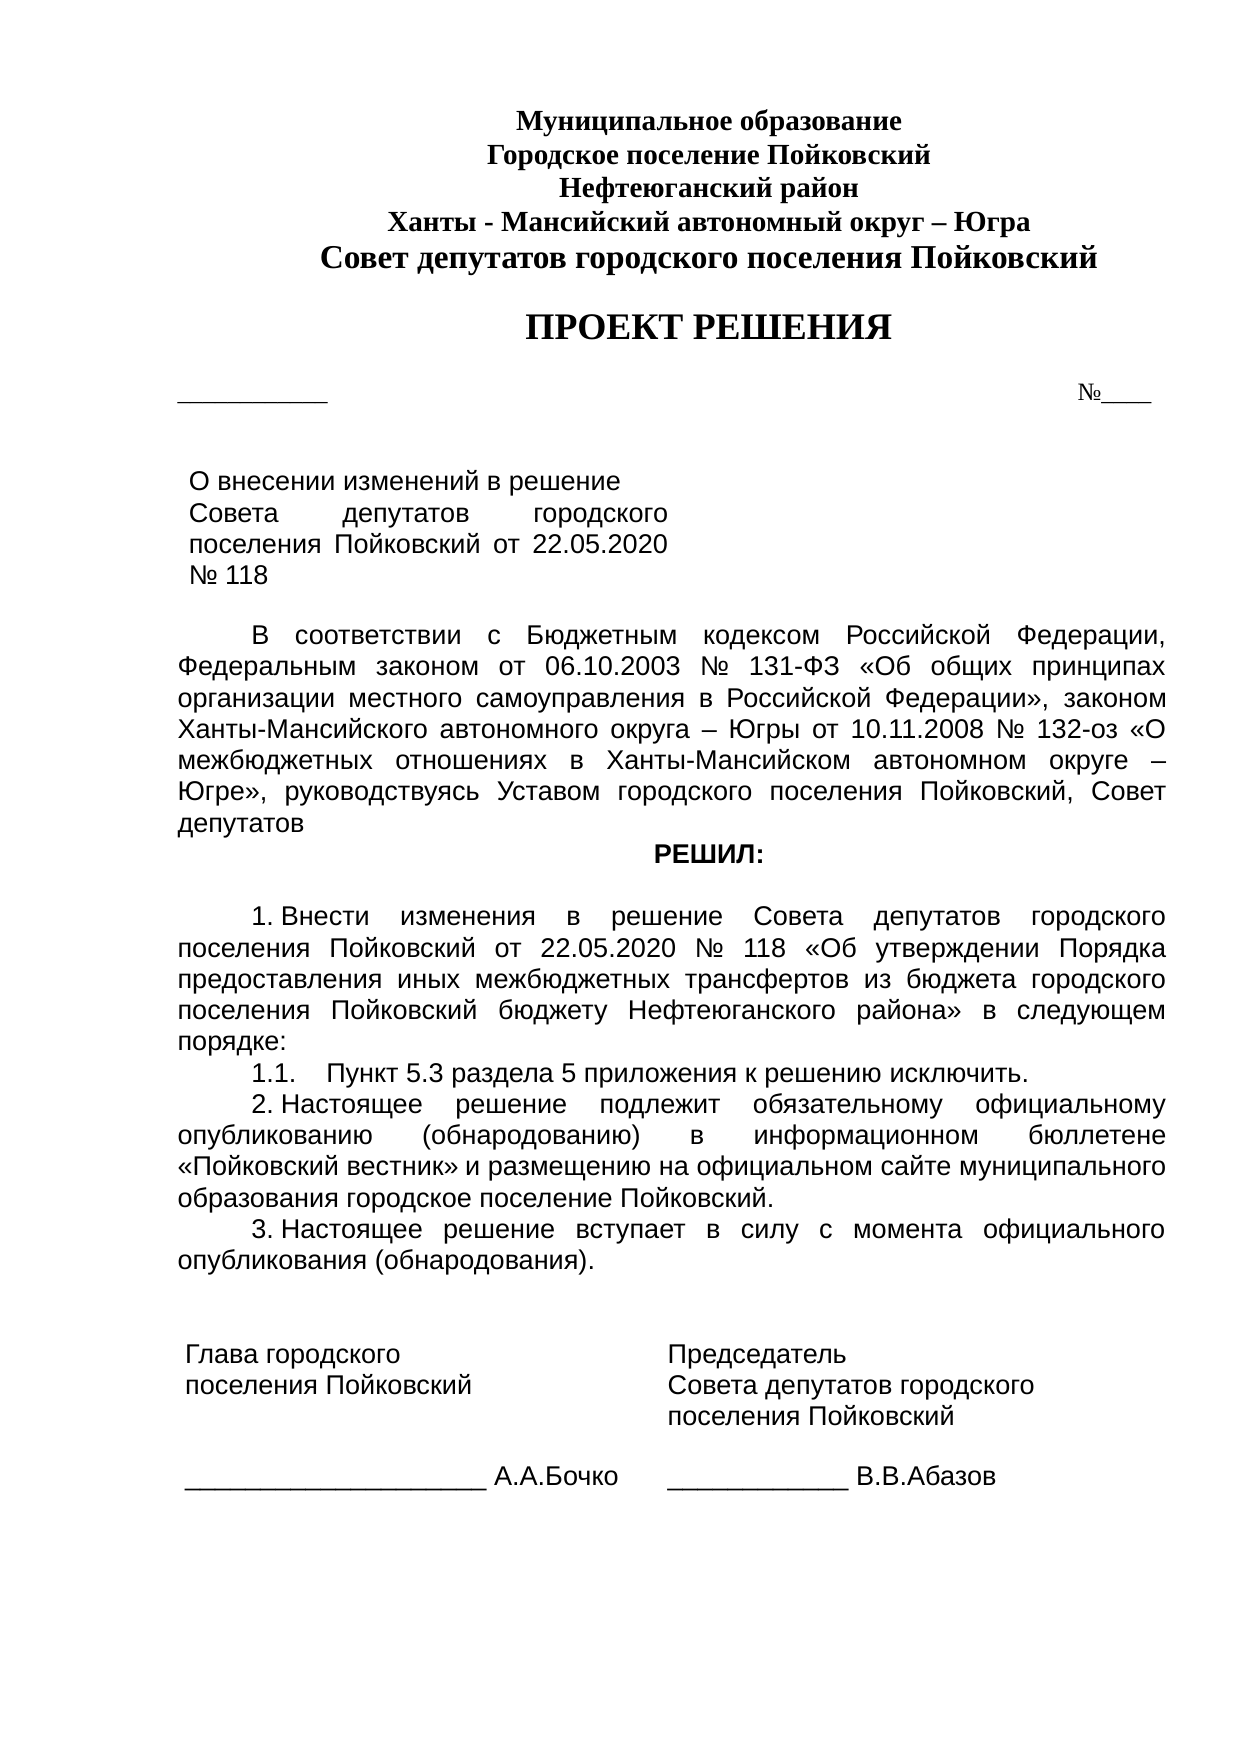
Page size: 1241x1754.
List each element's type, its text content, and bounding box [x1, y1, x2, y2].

list Пункт 5.3 раздела 5 приложения к решению исключить. [251, 1057, 1167, 1088]
text В соответствии с Бюджетным кодексом Российской Федерации, Федеральным законом от 06.10.2003 № 131-ФЗ «Об общих принципах организации местного самоуправления в Российской Федерации», законом Ханты-Мансийского автономного округа – Югры от 10.11.2008 № 132-оз «О межбюджетных отношениях в Ханты-Мансийском автономном округе – Югре», руководствуясь Уставом городского поселения Пойковский, Совет депутатов [177, 619, 1167, 838]
text Нефтеюганский район [177, 171, 1167, 204]
text Ханты - Мансийский автономный округ – Югра [177, 204, 1167, 238]
text Муниципальное образование [177, 103, 1167, 137]
text Совет депутатов городского поселения Пойковский [177, 238, 1167, 276]
list Настоящее решение вступает в силу с момента официального опубликования (обнародования). [177, 1213, 1167, 1275]
list Настоящее решение подлежит обязательному официальному опубликованию (обнародованию) в информационном бюллетене «Пойковский вестник» и размещению на официальном сайте муниципального образования городское поселение Пойковский. [177, 1088, 1167, 1213]
text ПРОЕКТ РЕШЕНИЯ [177, 305, 1167, 348]
list Внести изменения в решение Совета депутатов городского поселения Пойковский от 22.05.2020 № 118 «Об утверждении Порядка предоставления иных межбюджетных трансфертов из бюджета городского поселения Пойковский бюджету Нефтеюганского района» в следующем порядке: [177, 900, 1167, 1057]
text РЕШИЛ: [177, 838, 1167, 869]
table_cell Совета депутатов городского поселения Пойковский ____________ В.В.Абазов [656, 1369, 1130, 1648]
table_cell поселения Пойковский ____________________ А.А.Бочко [174, 1369, 656, 1648]
text ____________ №____ [177, 377, 1167, 405]
text Городское поселение Пойковский [177, 137, 1167, 171]
table_header О внесении изменений в решение Совета депутатов городского поселения Пойковский от 22.05.2020 № 118 [177, 434, 679, 619]
table_header Глава городского [174, 1338, 656, 1369]
table_header Председатель [656, 1338, 1130, 1369]
